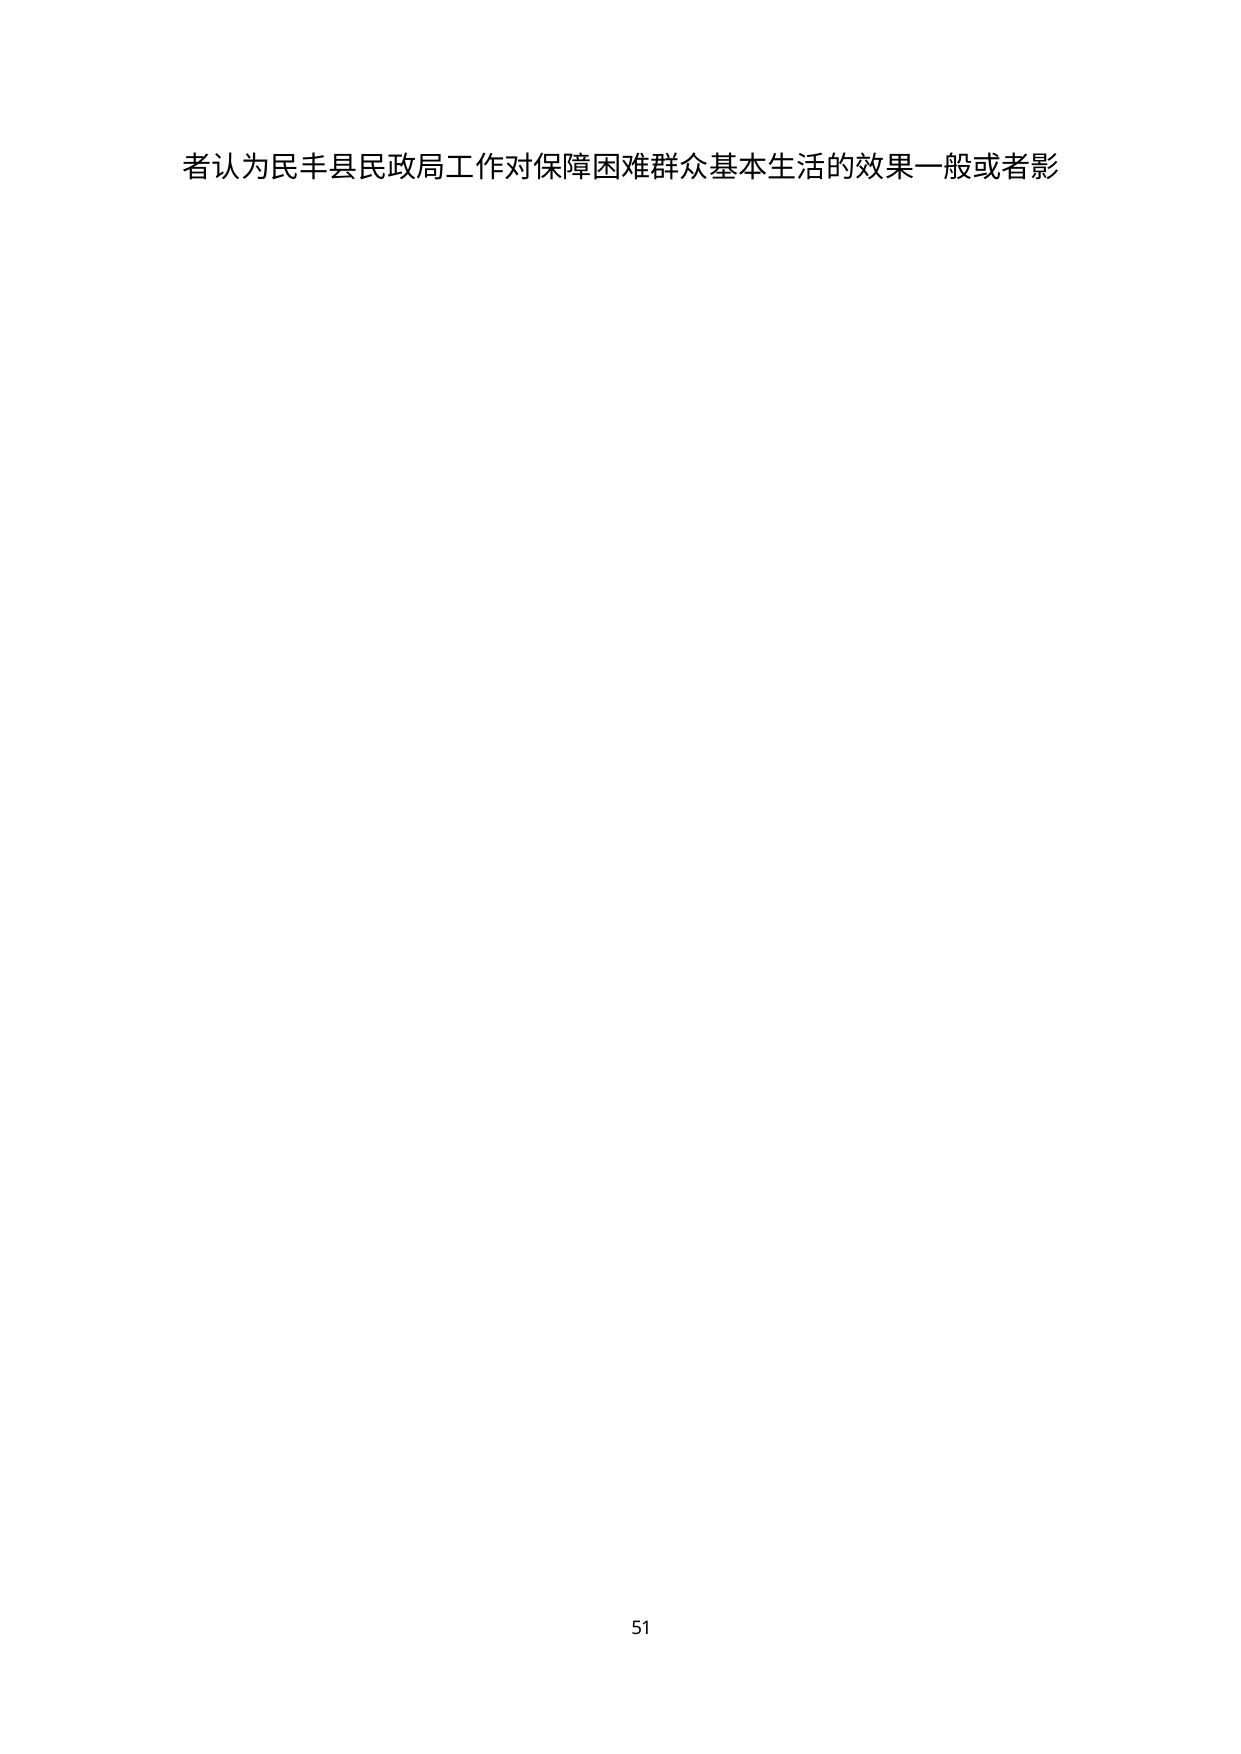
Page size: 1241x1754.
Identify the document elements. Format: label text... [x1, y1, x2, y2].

text 者认为民丰县民政局工作对保障困难群众基本生活的效果一般或者影 [182, 149, 1069, 185]
